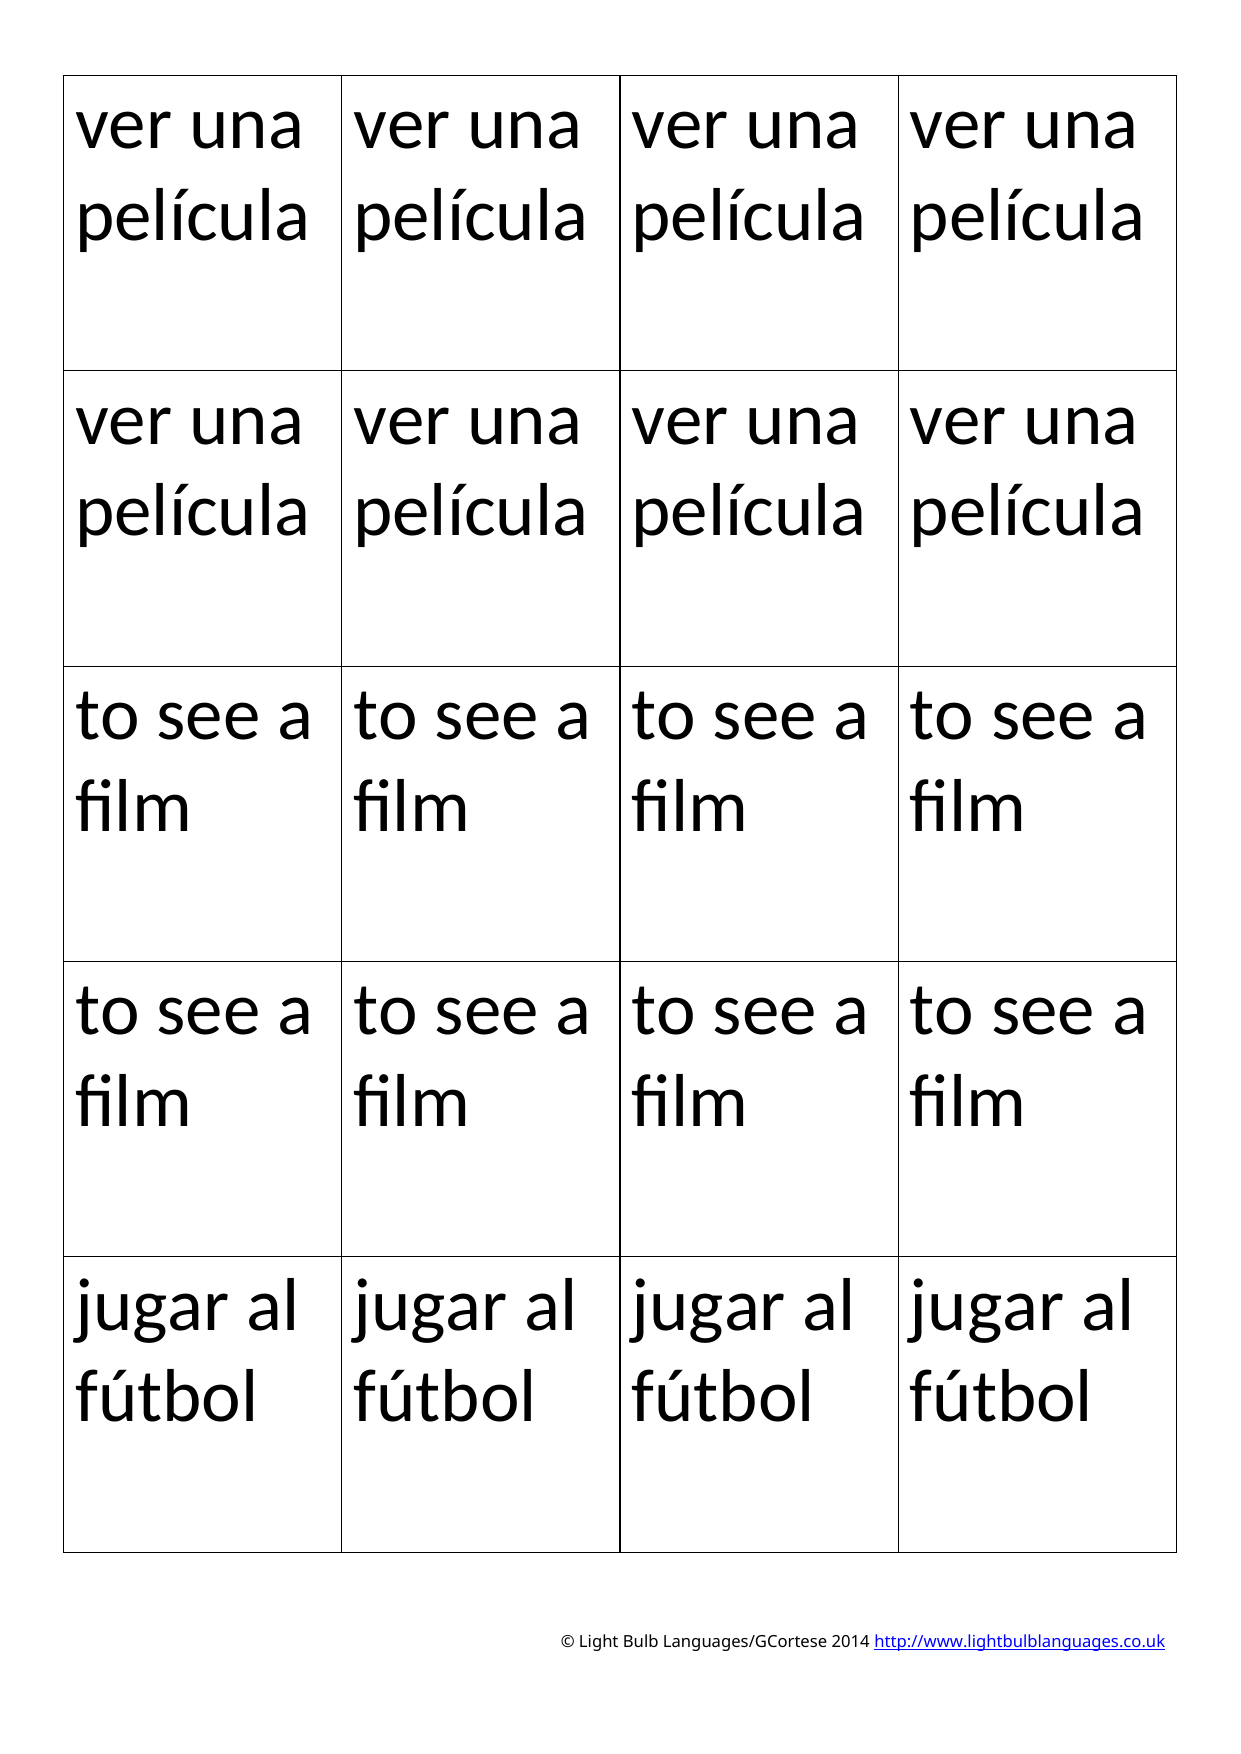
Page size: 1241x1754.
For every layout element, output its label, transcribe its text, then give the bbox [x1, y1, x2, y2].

table_cell to see a film [64, 962, 341, 1256]
table_cell ver una película [621, 76, 898, 370]
table_cell to see a film [621, 667, 898, 961]
table_cell to see a film [342, 667, 619, 961]
table_cell ver una película [899, 76, 1176, 370]
table_cell to see a film [621, 962, 898, 1256]
table_cell to see a film [342, 962, 619, 1256]
table_cell jugar al fútbol [621, 1257, 898, 1552]
table_cell jugar al fútbol [899, 1257, 1176, 1552]
table_cell ver una película [342, 76, 619, 370]
table_cell to see a film [899, 667, 1176, 961]
table_cell ver una película [342, 371, 619, 666]
table_cell to see a film [899, 962, 1176, 1256]
table_cell jugar al fútbol [342, 1257, 619, 1552]
table_cell to see a film [64, 667, 341, 961]
table_cell ver una película [64, 76, 341, 370]
table_cell ver una película [899, 371, 1176, 666]
table_cell jugar al fútbol [64, 1257, 341, 1552]
table_cell ver una película [64, 371, 341, 666]
table_cell ver una película [621, 371, 898, 666]
